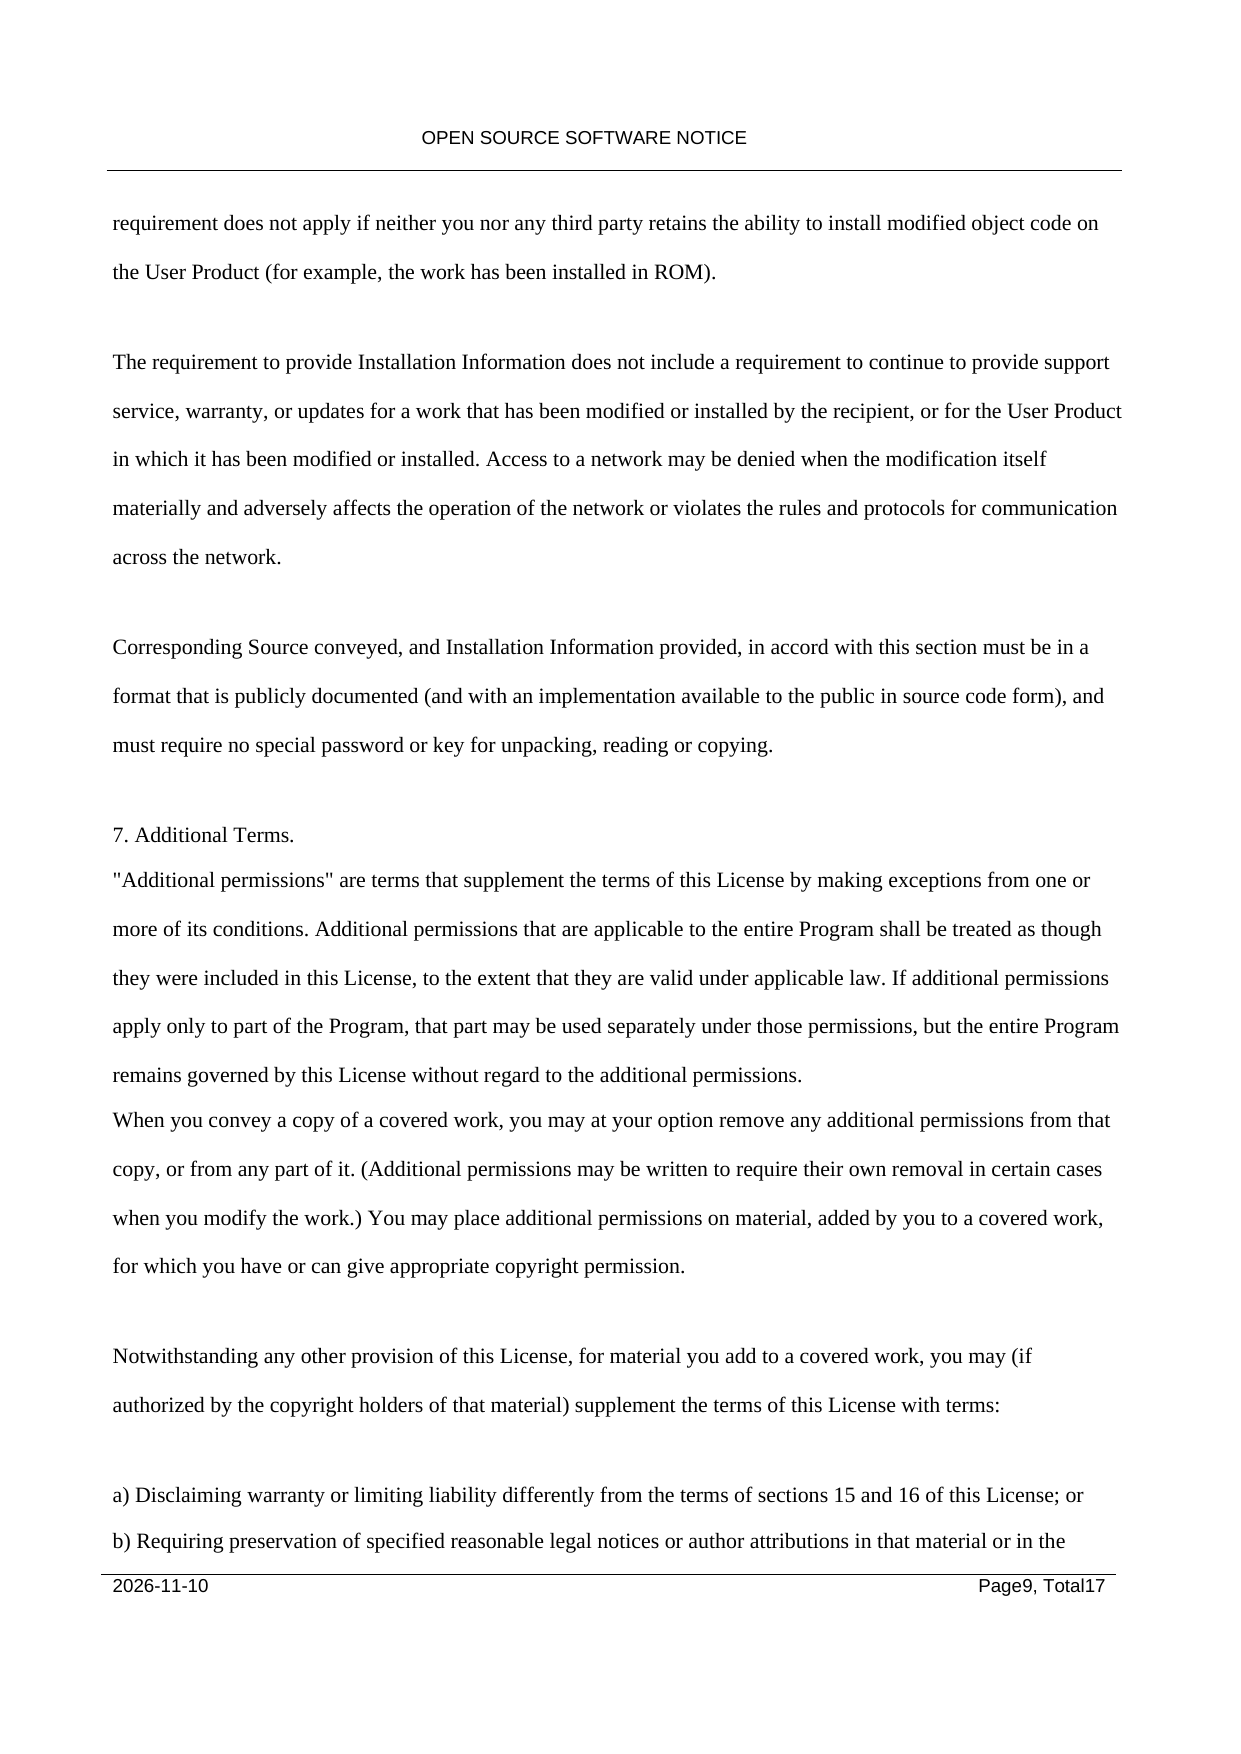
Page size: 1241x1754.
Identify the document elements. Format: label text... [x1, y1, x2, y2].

text Corresponding Source conveyed, and Installation Information provided, in accord with this section must be in a format that is publicly documented (and with an implementation available to the public in source code form), and must require no special password or key for unpacking, reading or copying. [112, 631, 1128, 761]
text Notwithstanding any other provision of this License, for material you add to a covered work, you may (if authorized by the copyright holders of that material) supplement the terms of this License with terms: [112, 1340, 1128, 1421]
text 7. Additional Terms. [112, 818, 1128, 851]
text a) Disclaiming warranty or limiting liability differently from the terms of sections 15 and 16 of this License; or [112, 1479, 1128, 1511]
text The requirement to provide Installation Information does not include a requirement to continue to provide support service, warranty, or updates for a work that has been modified or installed by the recipient, or for the User Product in which it has been modified or installed. Access to a network may be denied when the modification itself materially and adversely affects the operation of the network or violates the rules and protocols for communication across the network. [112, 345, 1128, 573]
text When you convey a copy of a covered work, you may at your option remove any additional permissions from that copy, or from any part of it. (Additional permissions may be written to require their own removal in certain cases when you modify the work.) You may place additional permissions on material, added by you to a covered work, for which you have or can give appropriate copyright permission. [112, 1103, 1128, 1282]
text "Additional permissions" are terms that supplement the terms of this License by making exceptions from one or more of its conditions. Additional permissions that are applicable to the entire Program shall be treated as though they were included in this License, to the extent that they are valid under applicable law. If additional permissions apply only to part of the Program, that part may be used separately under those permissions, but the entire Program remains governed by this License without regard to the additional permissions. [112, 863, 1128, 1091]
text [112, 1524, 1128, 1556]
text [112, 206, 1128, 288]
